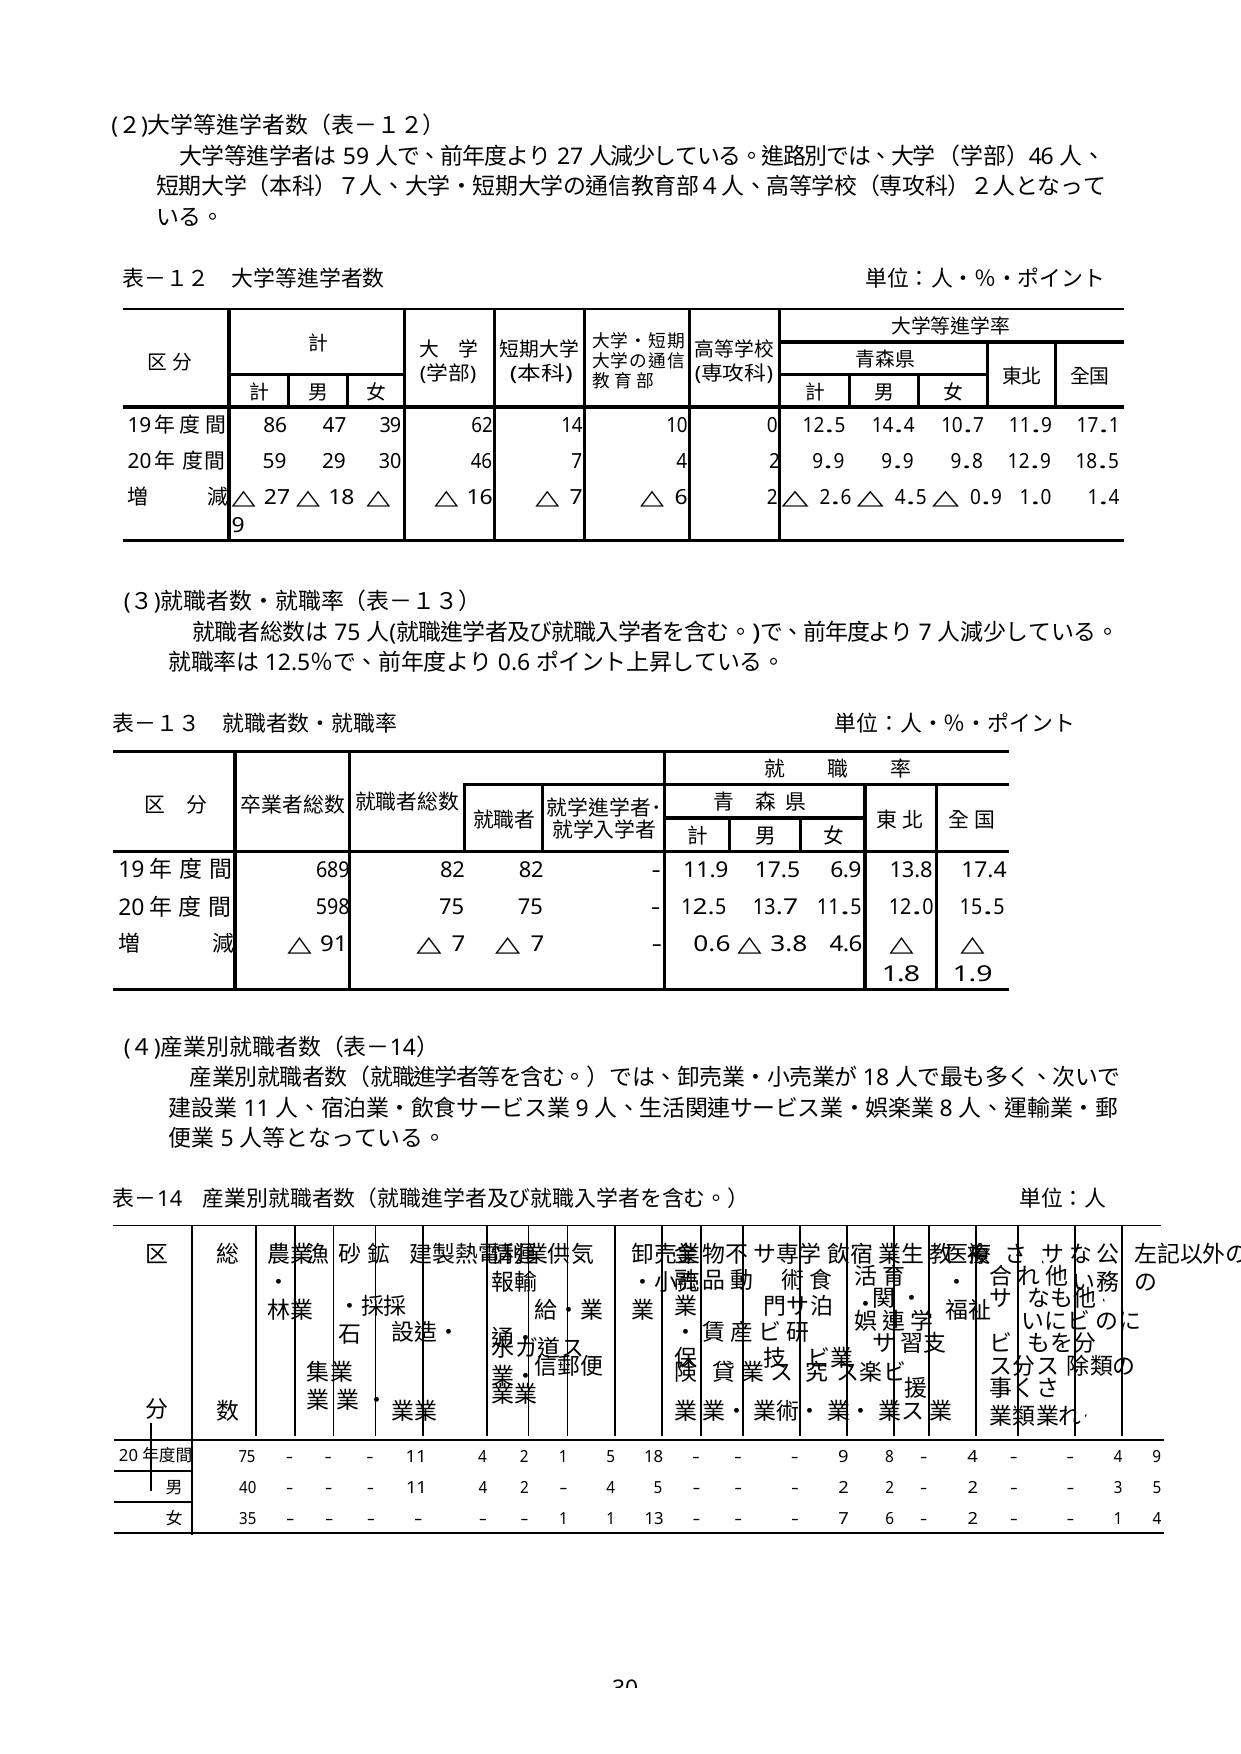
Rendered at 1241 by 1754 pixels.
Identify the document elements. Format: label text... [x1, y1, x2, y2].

text 就職者総数は 75 人(就職進学者及び就職入学者を含む。)で、前年度より 7 人減少している。就職率は 12.5％で、前年度より 0.6 ポイント上昇している。 [169, 616, 1127, 677]
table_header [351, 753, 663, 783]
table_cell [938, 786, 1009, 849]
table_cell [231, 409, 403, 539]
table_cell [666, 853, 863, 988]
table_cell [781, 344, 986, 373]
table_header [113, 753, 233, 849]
text (３)就職者数・就職率（表－１３） [124, 585, 1240, 616]
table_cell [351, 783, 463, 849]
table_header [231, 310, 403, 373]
text 便業 5 人等となっている。 [169, 1122, 1240, 1152]
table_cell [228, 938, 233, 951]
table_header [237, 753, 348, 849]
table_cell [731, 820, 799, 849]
text 建設業 11 人、宿泊業・飲食サービス業 9 人、生活関連サービス業・娯楽業 8 人、運輸業・郵 [169, 1092, 1240, 1122]
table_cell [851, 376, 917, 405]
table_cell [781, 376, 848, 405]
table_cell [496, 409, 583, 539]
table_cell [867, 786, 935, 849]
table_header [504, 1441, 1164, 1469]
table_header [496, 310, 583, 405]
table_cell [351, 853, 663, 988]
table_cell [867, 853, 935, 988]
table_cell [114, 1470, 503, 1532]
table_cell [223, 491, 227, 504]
text 表－１３ 就職者数・就職率 単位：人・％・ポイント [112, 708, 1240, 738]
text (４)産業別就職者数（表－14） [124, 1031, 1240, 1062]
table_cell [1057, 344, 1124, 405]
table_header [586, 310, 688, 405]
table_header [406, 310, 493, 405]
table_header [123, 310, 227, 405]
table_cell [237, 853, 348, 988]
text 表－14 産業別就職者数（就職進学者及び就職入学者を含む。） 単位：人 [113, 1183, 1240, 1212]
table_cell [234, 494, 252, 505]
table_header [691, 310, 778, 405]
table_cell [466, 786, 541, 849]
text 表－１２ 大学等進学者数 単位：人・％・ポイント [122, 263, 1240, 293]
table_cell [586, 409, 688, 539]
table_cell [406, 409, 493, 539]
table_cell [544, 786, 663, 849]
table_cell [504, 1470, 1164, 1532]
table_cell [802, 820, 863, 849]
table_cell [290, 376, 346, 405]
text 産業別就職者数（就職進学者等を含む。）では、卸売業・小売業が 18 人で最も多く、次いで [189, 1062, 1240, 1092]
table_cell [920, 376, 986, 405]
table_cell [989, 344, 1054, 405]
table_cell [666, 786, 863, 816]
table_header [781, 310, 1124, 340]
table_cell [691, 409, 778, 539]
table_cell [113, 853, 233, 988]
text 大学等進学者は 59 人で、前年度より 27 人減少している。進路別では、大学（学部）46 人、短期大学（本科）７人、大学・短期大学の通信教育部４人、高等学校（専攻科）２人となっている。 [156, 140, 1106, 232]
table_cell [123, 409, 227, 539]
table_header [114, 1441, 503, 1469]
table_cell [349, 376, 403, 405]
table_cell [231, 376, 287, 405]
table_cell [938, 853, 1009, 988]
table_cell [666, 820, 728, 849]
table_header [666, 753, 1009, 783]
text (２)大学等進学者数（表－１２） [111, 109, 1240, 139]
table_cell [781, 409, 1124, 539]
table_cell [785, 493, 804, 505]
